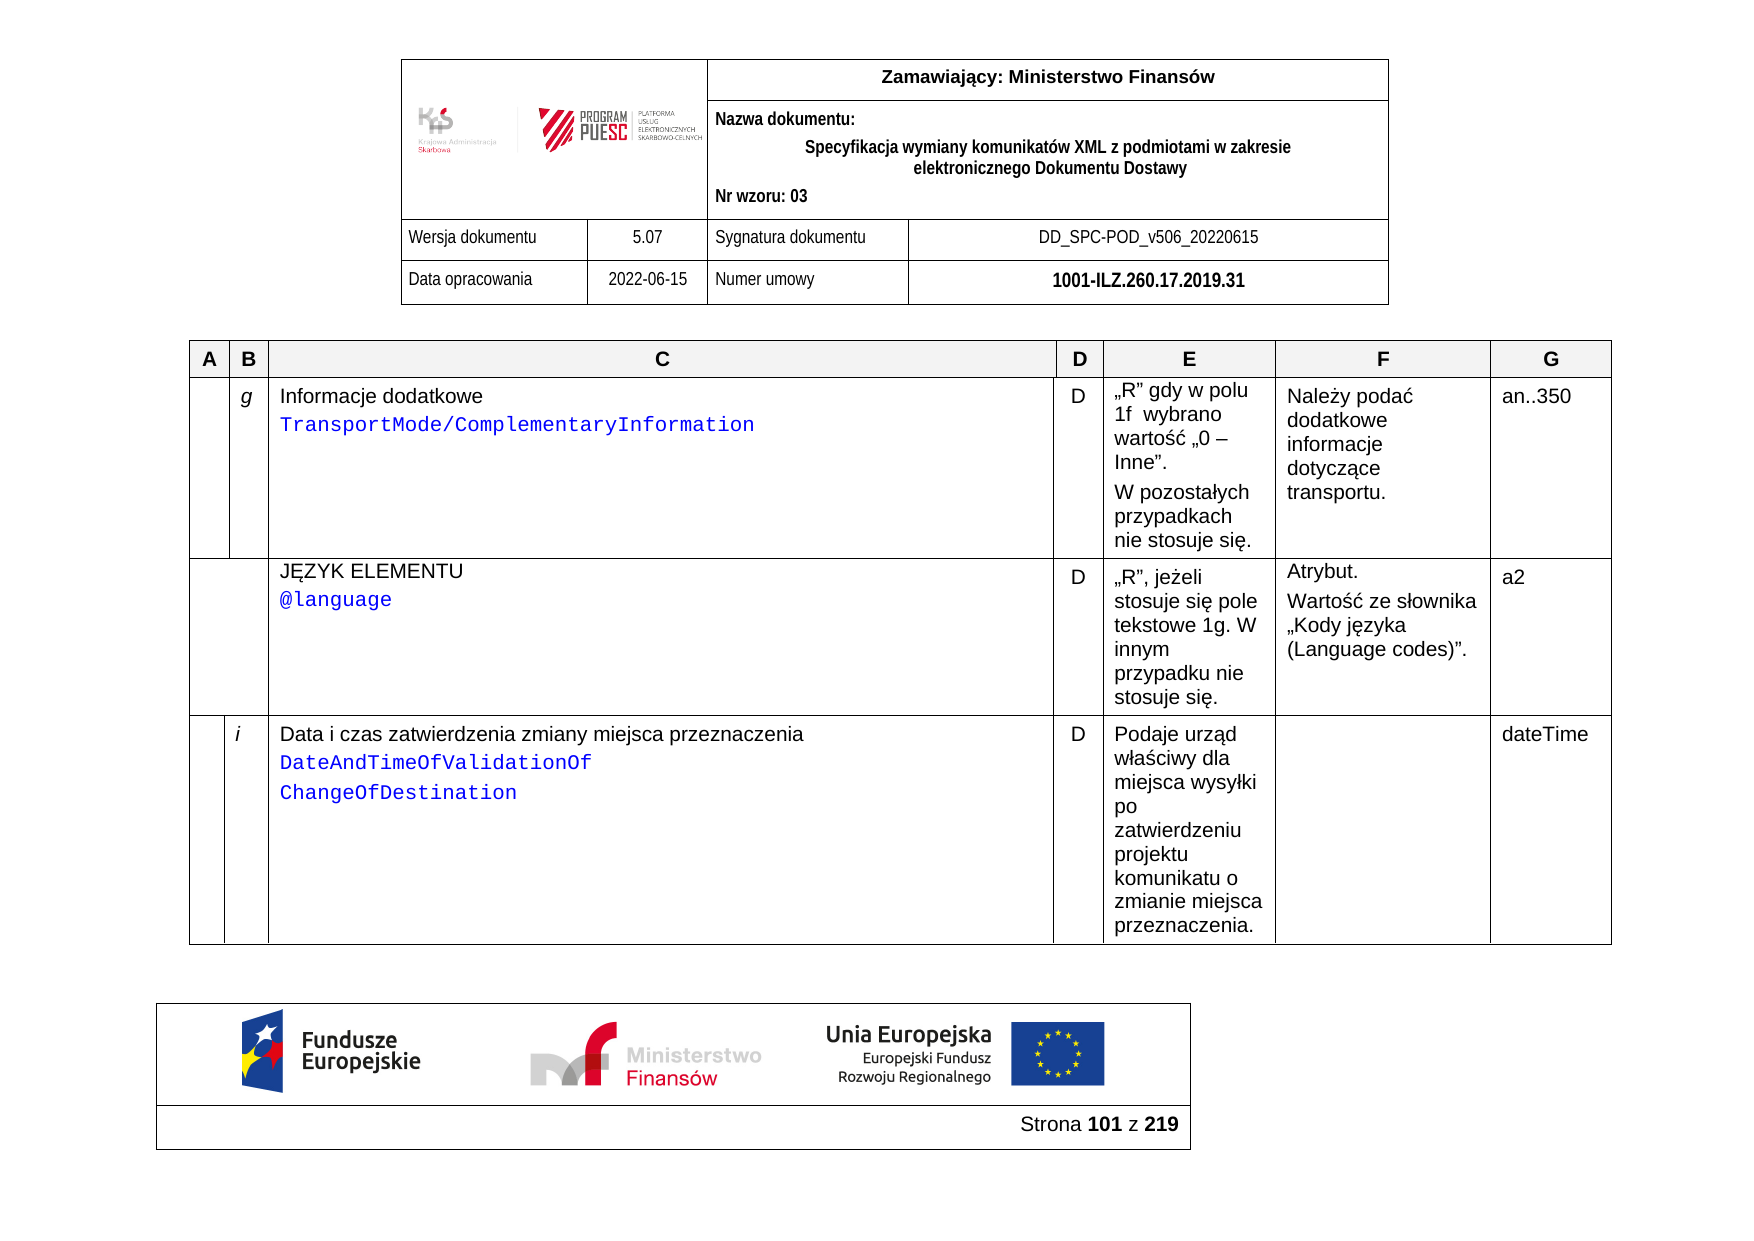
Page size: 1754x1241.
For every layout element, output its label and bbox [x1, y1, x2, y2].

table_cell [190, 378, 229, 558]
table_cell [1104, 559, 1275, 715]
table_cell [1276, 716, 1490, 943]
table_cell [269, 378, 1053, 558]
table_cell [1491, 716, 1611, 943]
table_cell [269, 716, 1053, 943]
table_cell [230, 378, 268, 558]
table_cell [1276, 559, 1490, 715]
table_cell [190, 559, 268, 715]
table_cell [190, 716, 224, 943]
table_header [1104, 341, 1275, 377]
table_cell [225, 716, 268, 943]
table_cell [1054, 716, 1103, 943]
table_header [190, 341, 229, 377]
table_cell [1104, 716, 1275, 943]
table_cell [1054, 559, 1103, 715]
picture [242, 1009, 1105, 1093]
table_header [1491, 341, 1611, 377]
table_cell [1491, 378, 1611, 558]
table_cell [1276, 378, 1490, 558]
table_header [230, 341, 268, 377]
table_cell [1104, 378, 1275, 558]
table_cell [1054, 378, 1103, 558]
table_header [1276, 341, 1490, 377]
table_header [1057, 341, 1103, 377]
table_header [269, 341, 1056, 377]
picture [408, 97, 702, 163]
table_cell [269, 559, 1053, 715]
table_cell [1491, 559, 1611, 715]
